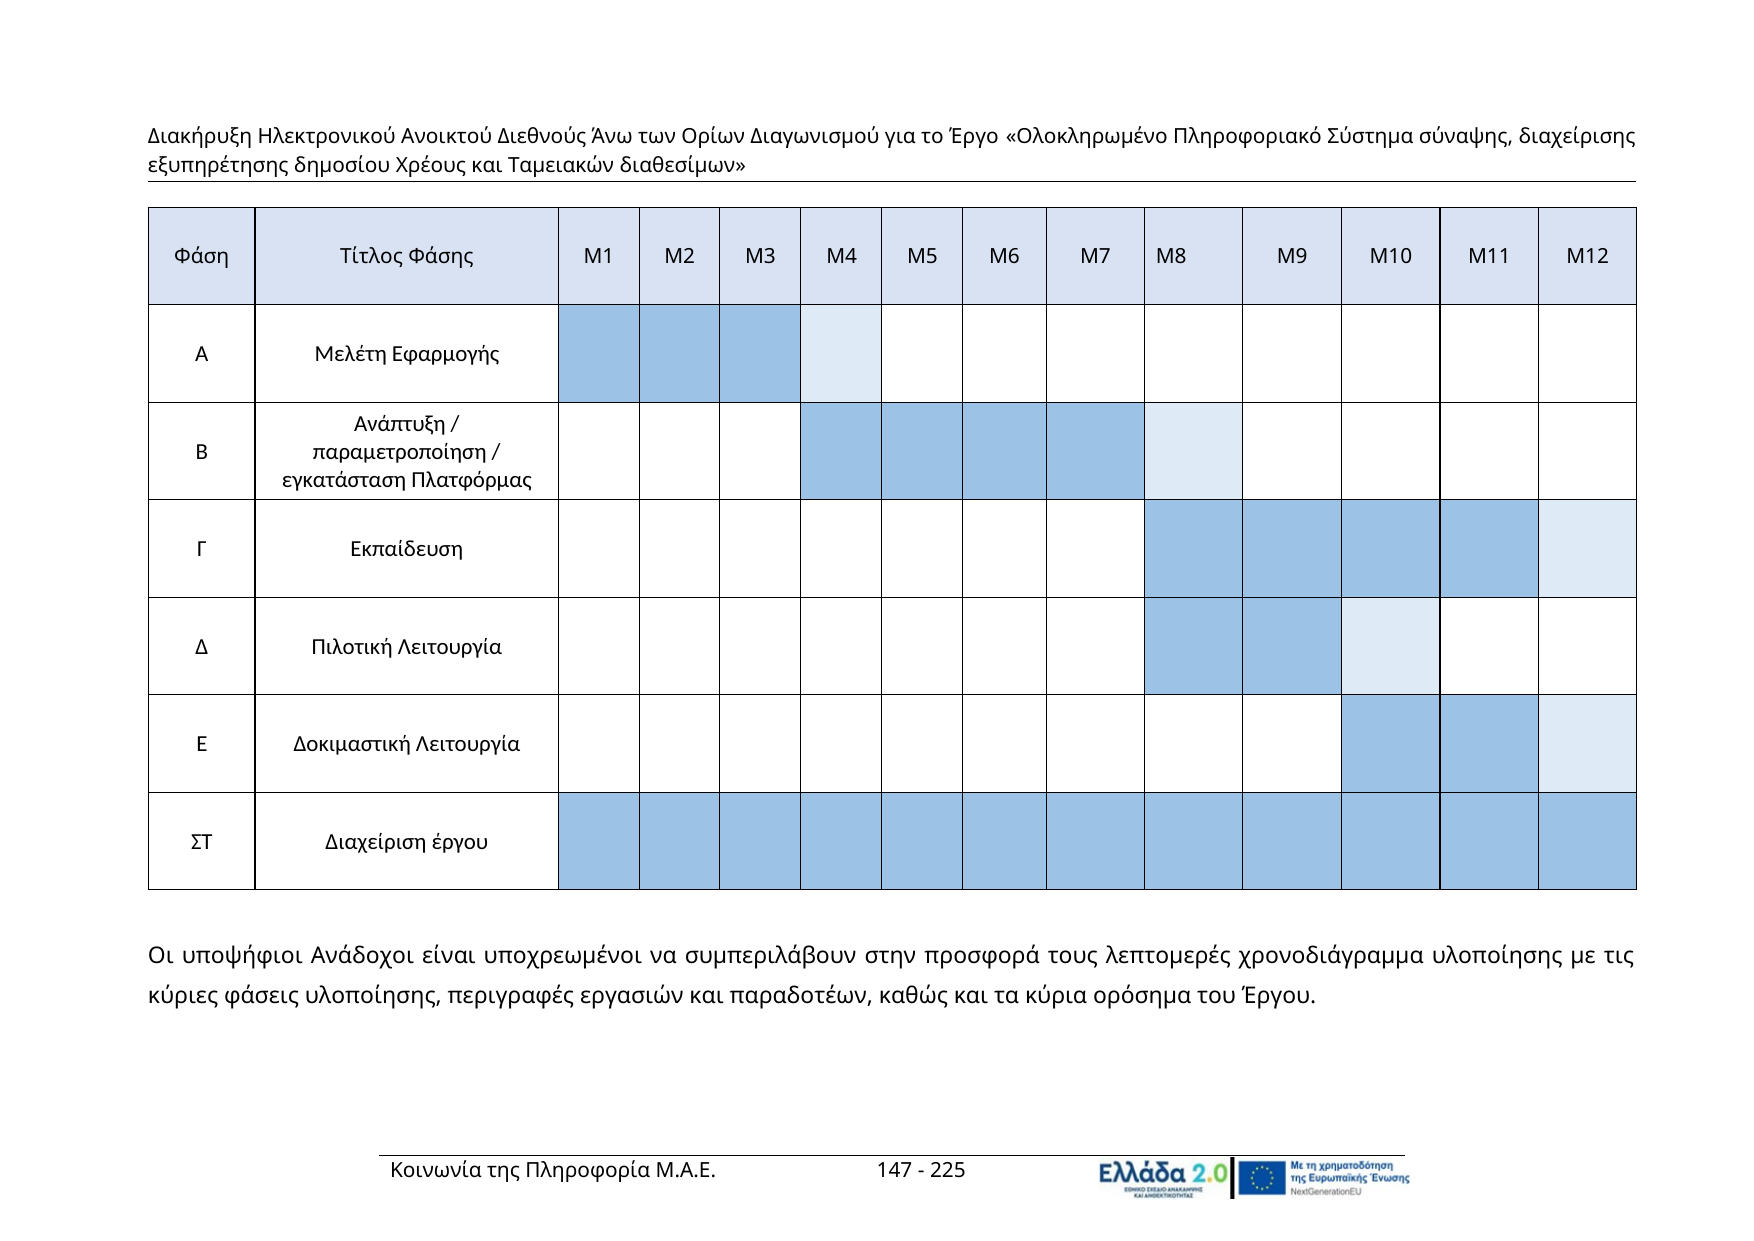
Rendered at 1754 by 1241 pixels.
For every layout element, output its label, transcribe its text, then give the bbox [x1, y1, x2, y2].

table_cell Ε [149, 695, 254, 792]
table_cell [801, 305, 881, 402]
table_cell Δ [149, 598, 254, 694]
table_header Μ11 [1441, 208, 1538, 304]
table_header Μ2 [640, 208, 719, 304]
table_cell [882, 500, 962, 597]
table_cell [1342, 695, 1439, 792]
table_cell [559, 695, 639, 792]
table_cell [1145, 305, 1242, 402]
table_cell [963, 305, 1046, 402]
table_cell [640, 403, 719, 499]
table_cell [882, 598, 962, 694]
table_cell [1047, 793, 1144, 889]
table_cell ΣΤ [149, 793, 254, 889]
table_header Φάση [149, 208, 254, 304]
table_cell [640, 598, 719, 694]
table_cell [1145, 403, 1242, 499]
table_cell [963, 598, 1046, 694]
table_cell [720, 403, 800, 499]
table_cell [1539, 403, 1636, 499]
table_cell [882, 305, 962, 402]
table_cell Πιλοτική Λειτουργία [256, 598, 558, 694]
table_cell [882, 793, 962, 889]
table_cell [801, 598, 881, 694]
table_cell [1441, 695, 1538, 792]
table_cell [1539, 500, 1636, 597]
table_cell [963, 695, 1046, 792]
table_cell [1047, 598, 1144, 694]
table_cell [1342, 598, 1439, 694]
table_cell [963, 500, 1046, 597]
table_cell Δοκιμαστική Λειτουργία [256, 695, 558, 792]
table_cell [559, 403, 639, 499]
table_cell Μελέτη Εφαρμογής [256, 305, 558, 402]
table_header Μ3 [720, 208, 800, 304]
table_cell [801, 793, 881, 889]
table_cell [1047, 305, 1144, 402]
table_cell [1441, 500, 1538, 597]
table_cell [640, 500, 719, 597]
table_cell [882, 403, 962, 499]
table_cell [1342, 403, 1439, 499]
picture [1098, 1157, 1415, 1199]
table_cell Εκπαίδευση [256, 500, 558, 597]
table_cell [640, 305, 719, 402]
table_cell [963, 793, 1046, 889]
table_cell [1243, 403, 1341, 499]
table_cell [1243, 305, 1341, 402]
table_cell [720, 695, 800, 792]
table_cell [1047, 500, 1144, 597]
table_cell [559, 500, 639, 597]
table_header Τίτλος Φάσης [256, 208, 558, 304]
table_header Μ5 [882, 208, 962, 304]
table_cell [1342, 793, 1439, 889]
table_cell [1539, 793, 1636, 889]
table_cell [1441, 793, 1538, 889]
table_cell [1243, 598, 1341, 694]
table_cell [1145, 695, 1242, 792]
table_cell [1145, 598, 1242, 694]
table_cell [1243, 500, 1341, 597]
table_cell [1441, 598, 1538, 694]
table_cell [882, 695, 962, 792]
table_cell [1441, 305, 1538, 402]
table_header Μ10 [1342, 208, 1439, 304]
table_cell [720, 305, 800, 402]
table_header Μ1 [559, 208, 639, 304]
table_cell [1539, 695, 1636, 792]
table_cell [1145, 793, 1242, 889]
table_cell [640, 695, 719, 792]
table_cell [963, 403, 1046, 499]
table_header Μ9 [1243, 208, 1341, 304]
table_cell Α [149, 305, 254, 402]
table_header Μ6 [963, 208, 1046, 304]
table_cell [1047, 695, 1144, 792]
table_cell [1539, 305, 1636, 402]
table_header Μ4 [801, 208, 881, 304]
text Οι υποψήφιοι Ανάδοχοι είναι υποχρεωμένοι να συμπεριλάβουν στην προσφορά τους λεπτομερές χρονοδιάγραμμα υλοποίησης με τις κύριες φάσεις υλοποίησης, περιγραφές εργασιών και παραδοτέων, καθώς και τα κύρια ορόσημα του Έργου. [148, 938, 1636, 1010]
table_cell Β [149, 403, 254, 499]
table_cell [1342, 500, 1439, 597]
table_cell Διαχείριση έργου [256, 793, 558, 889]
table_cell [559, 793, 639, 889]
table_cell [720, 598, 800, 694]
table_cell [559, 305, 639, 402]
table_cell Γ [149, 500, 254, 597]
table_cell [640, 793, 719, 889]
table_cell [720, 793, 800, 889]
table_cell Ανάπτυξη / παραμετροποίηση / εγκατάσταση Πλατφόρμας [256, 403, 558, 499]
table_header Μ12 [1539, 208, 1636, 304]
table_cell [1539, 598, 1636, 694]
table_cell [1047, 403, 1144, 499]
table_cell [1145, 500, 1242, 597]
table_cell [801, 403, 881, 499]
table_cell [801, 500, 881, 597]
table_cell [1441, 403, 1538, 499]
table_header Μ7 [1047, 208, 1144, 304]
table_cell [1243, 793, 1341, 889]
table_cell [1243, 695, 1341, 792]
table_cell [801, 695, 881, 792]
table_cell [1342, 305, 1439, 402]
table_header Μ8 [1145, 208, 1242, 304]
table_cell [559, 598, 639, 694]
table_cell [720, 500, 800, 597]
